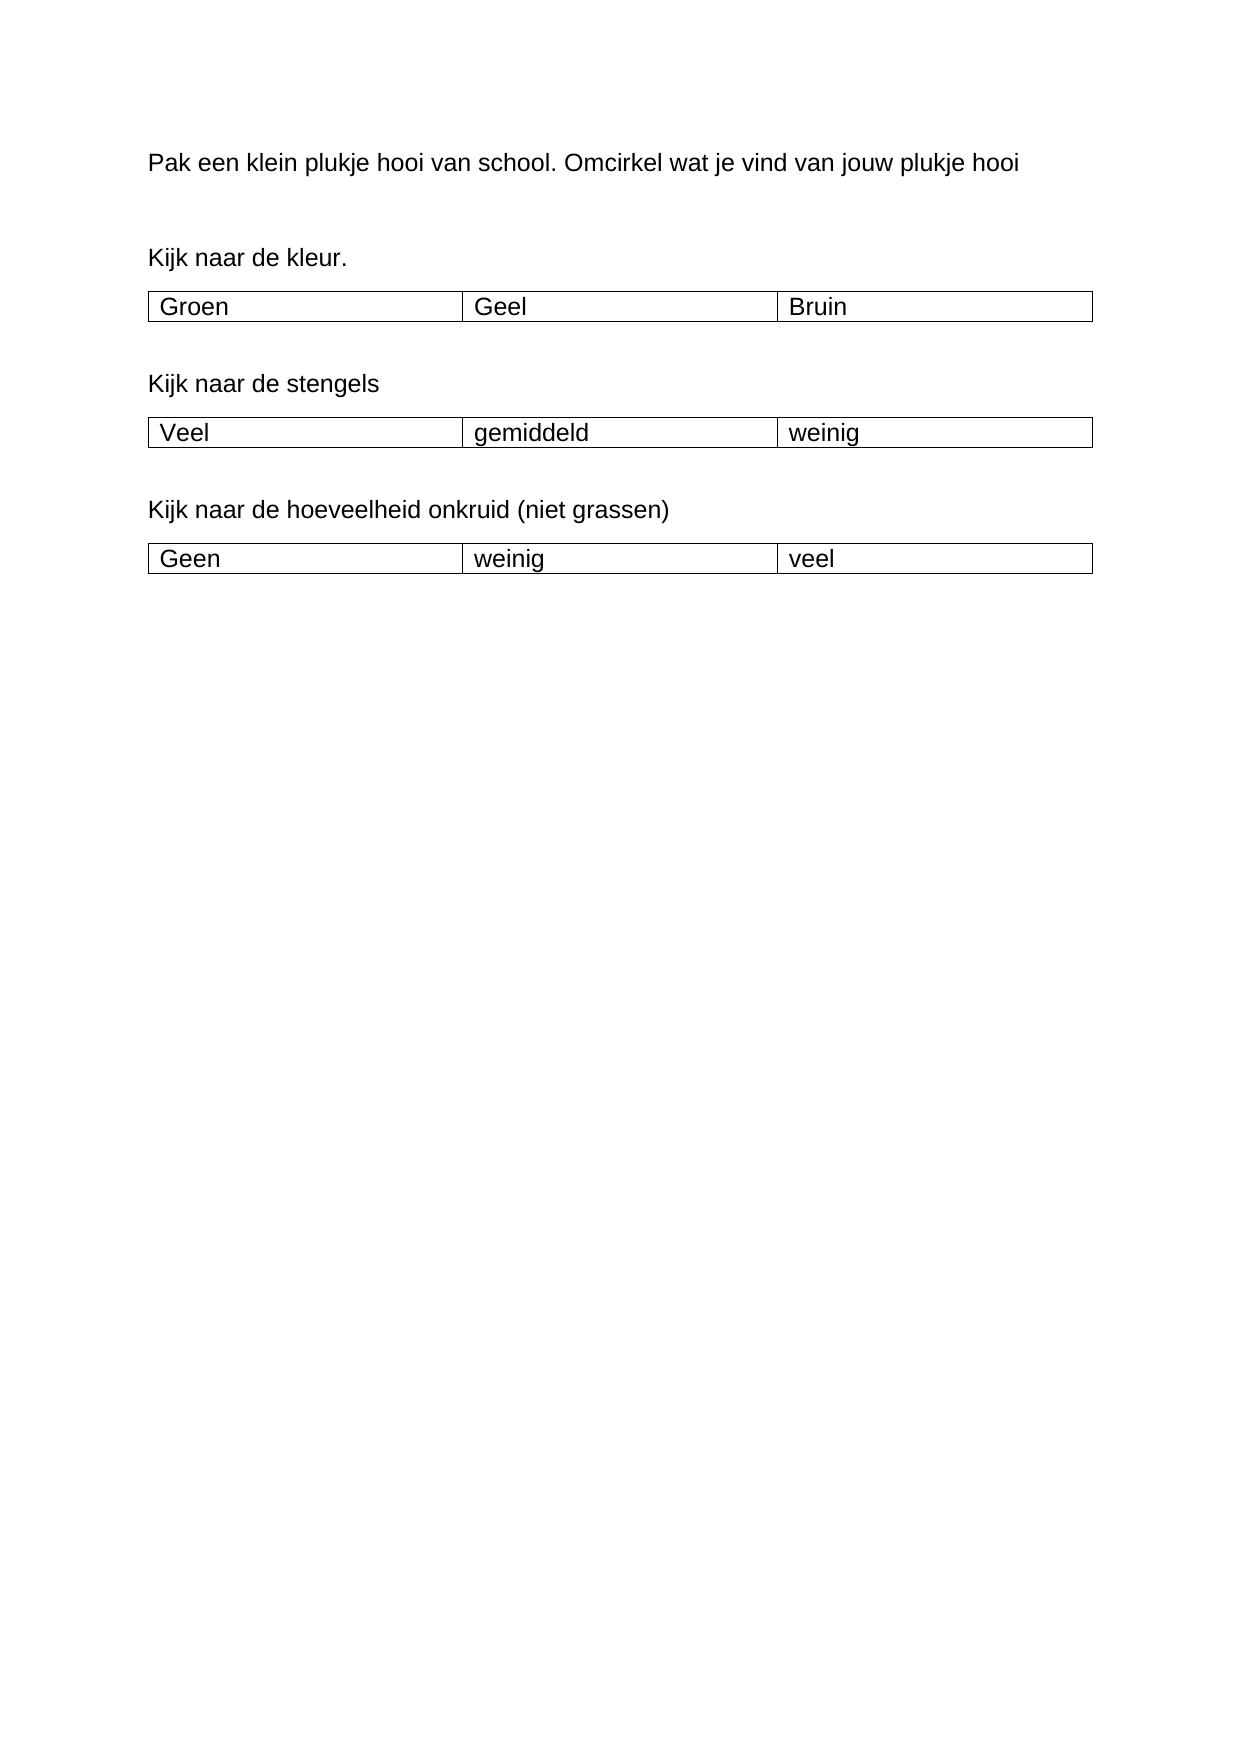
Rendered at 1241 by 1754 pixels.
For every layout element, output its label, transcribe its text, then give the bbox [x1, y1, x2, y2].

table_header gemiddeld [463, 418, 777, 447]
table_header Bruin [778, 292, 1092, 321]
table_header Geel [463, 292, 777, 321]
table_header Groen [149, 292, 462, 321]
text Kijk naar de kleur. [148, 243, 1093, 272]
table_header veel [778, 544, 1092, 573]
text Pak een klein plukje hooi van school. Omcirkel wat je vind van jouw plukje hooi [148, 148, 1093, 176]
table_header Geen [149, 544, 462, 573]
table_header Veel [149, 418, 462, 447]
text Kijk naar de hoeveelheid onkruid (niet grassen) [148, 496, 1093, 524]
text Kijk naar de stengels [148, 369, 1093, 398]
table_header weinig [778, 418, 1092, 447]
table_header weinig [463, 544, 777, 573]
